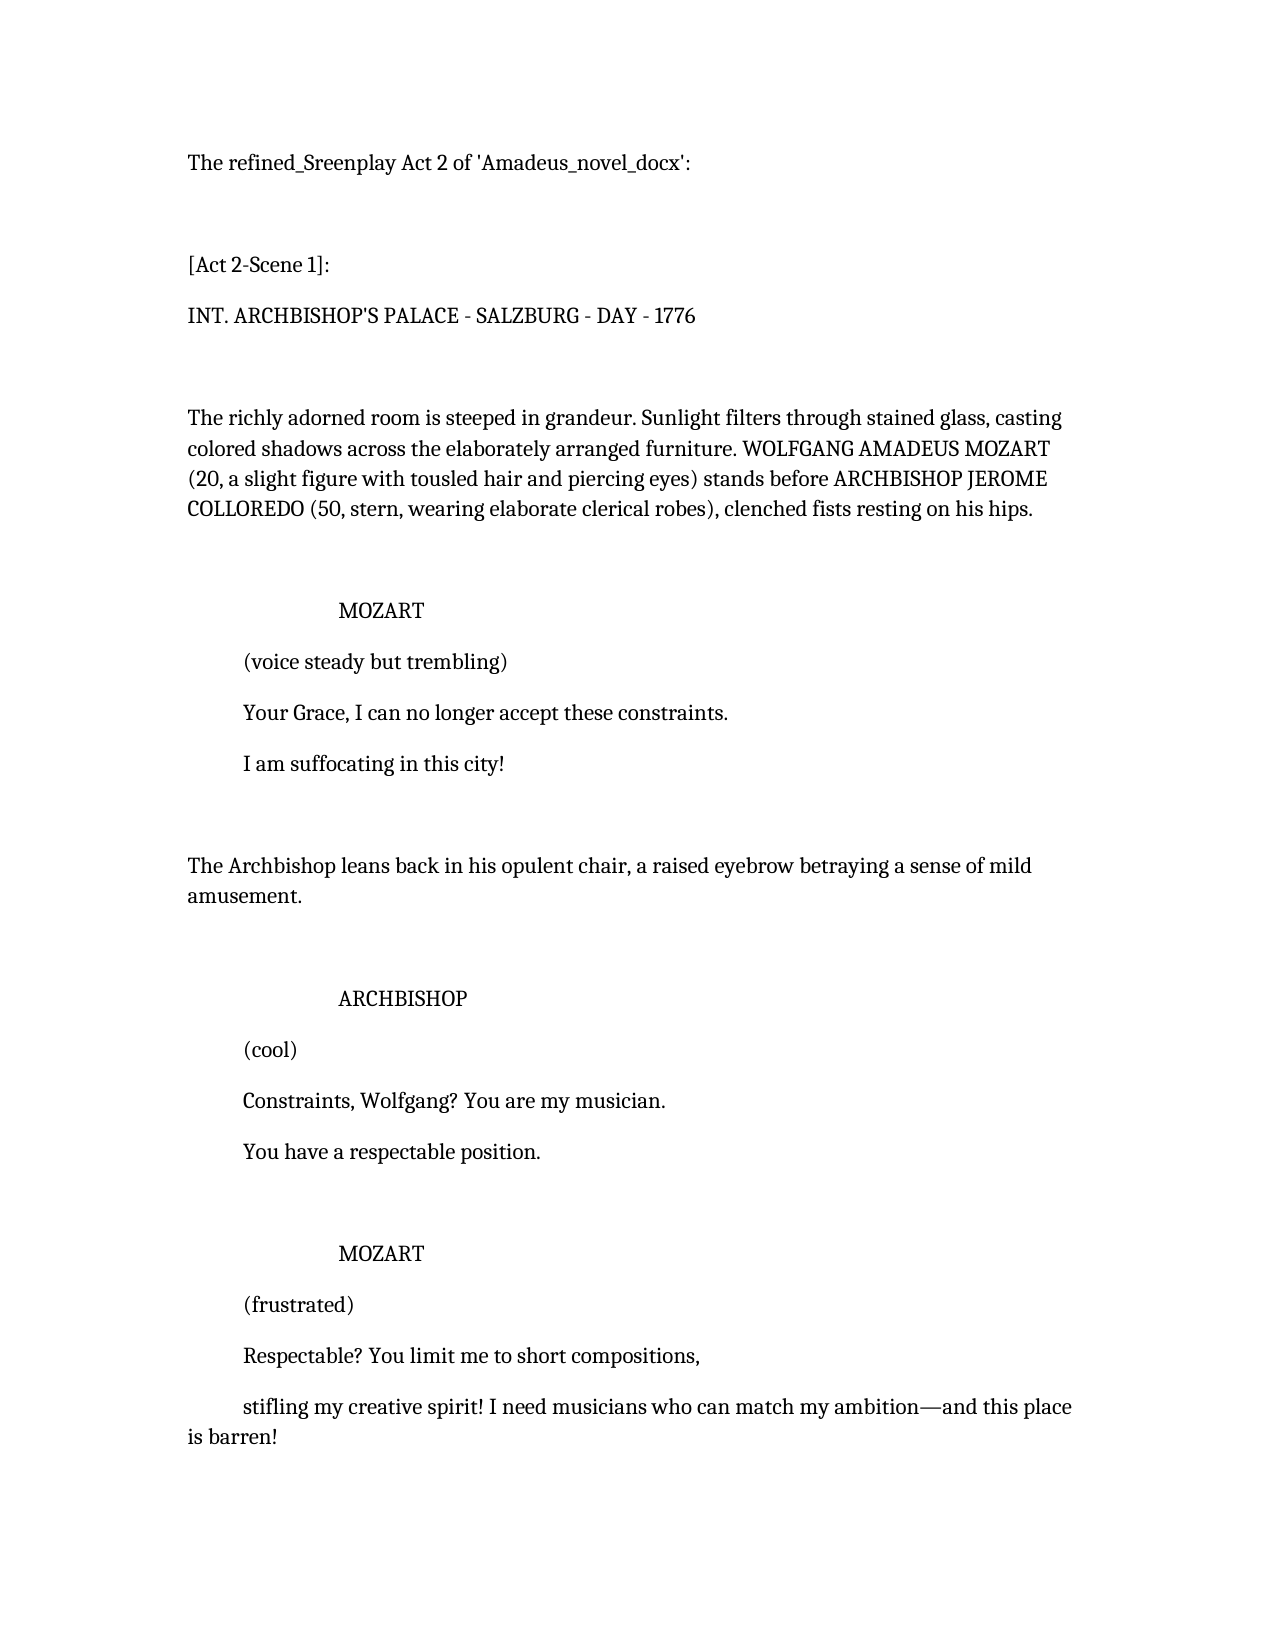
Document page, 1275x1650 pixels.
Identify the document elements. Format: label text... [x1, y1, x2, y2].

text MOZART [187, 1241, 1087, 1267]
text ARCHBISHOP [187, 985, 1087, 1012]
text The refined_Sreenplay Act 2 of 'Amadeus_novel_docx': [187, 150, 1087, 176]
text Constraints, Wolfgang? You are my musician. [187, 1087, 1087, 1114]
text (frustrated) [187, 1292, 1087, 1318]
text MOZART [187, 598, 1087, 624]
text INT. ARCHBISHOP'S PALACE - SALZBURG - DAY - 1776 [187, 303, 1087, 329]
text The richly adorned room is steeped in grandeur. Sunlight filters through stained glass, casting colored shadows across the elaborately arranged furniture. WOLFGANG AMADEUS MOZART (20, a slight figure with tousled hair and piercing eyes) stands before ARCHBISHOP JEROME COLLOREDO (50, stern, wearing elaborate clerical robes), clenched fists resting on his hips. [187, 405, 1087, 522]
text You have a respectable position. [187, 1138, 1087, 1165]
text Respectable? You limit me to short compositions, [187, 1343, 1087, 1369]
text [Act 2-Scene 1]: [187, 252, 1087, 278]
text The Archbishop leans back in his opulent chair, a raised eyebrow betraying a sense of mild amusement. [187, 853, 1087, 910]
text (voice steady but trembling) [187, 649, 1087, 675]
text I am suffocating in this city! [187, 751, 1087, 777]
text stifling my creative spirit! I need musicians who can match my ambition—and this place is barren! [187, 1394, 1087, 1450]
text Your Grace, I can no longer accept these constraints. [187, 700, 1087, 726]
text (cool) [187, 1036, 1087, 1063]
